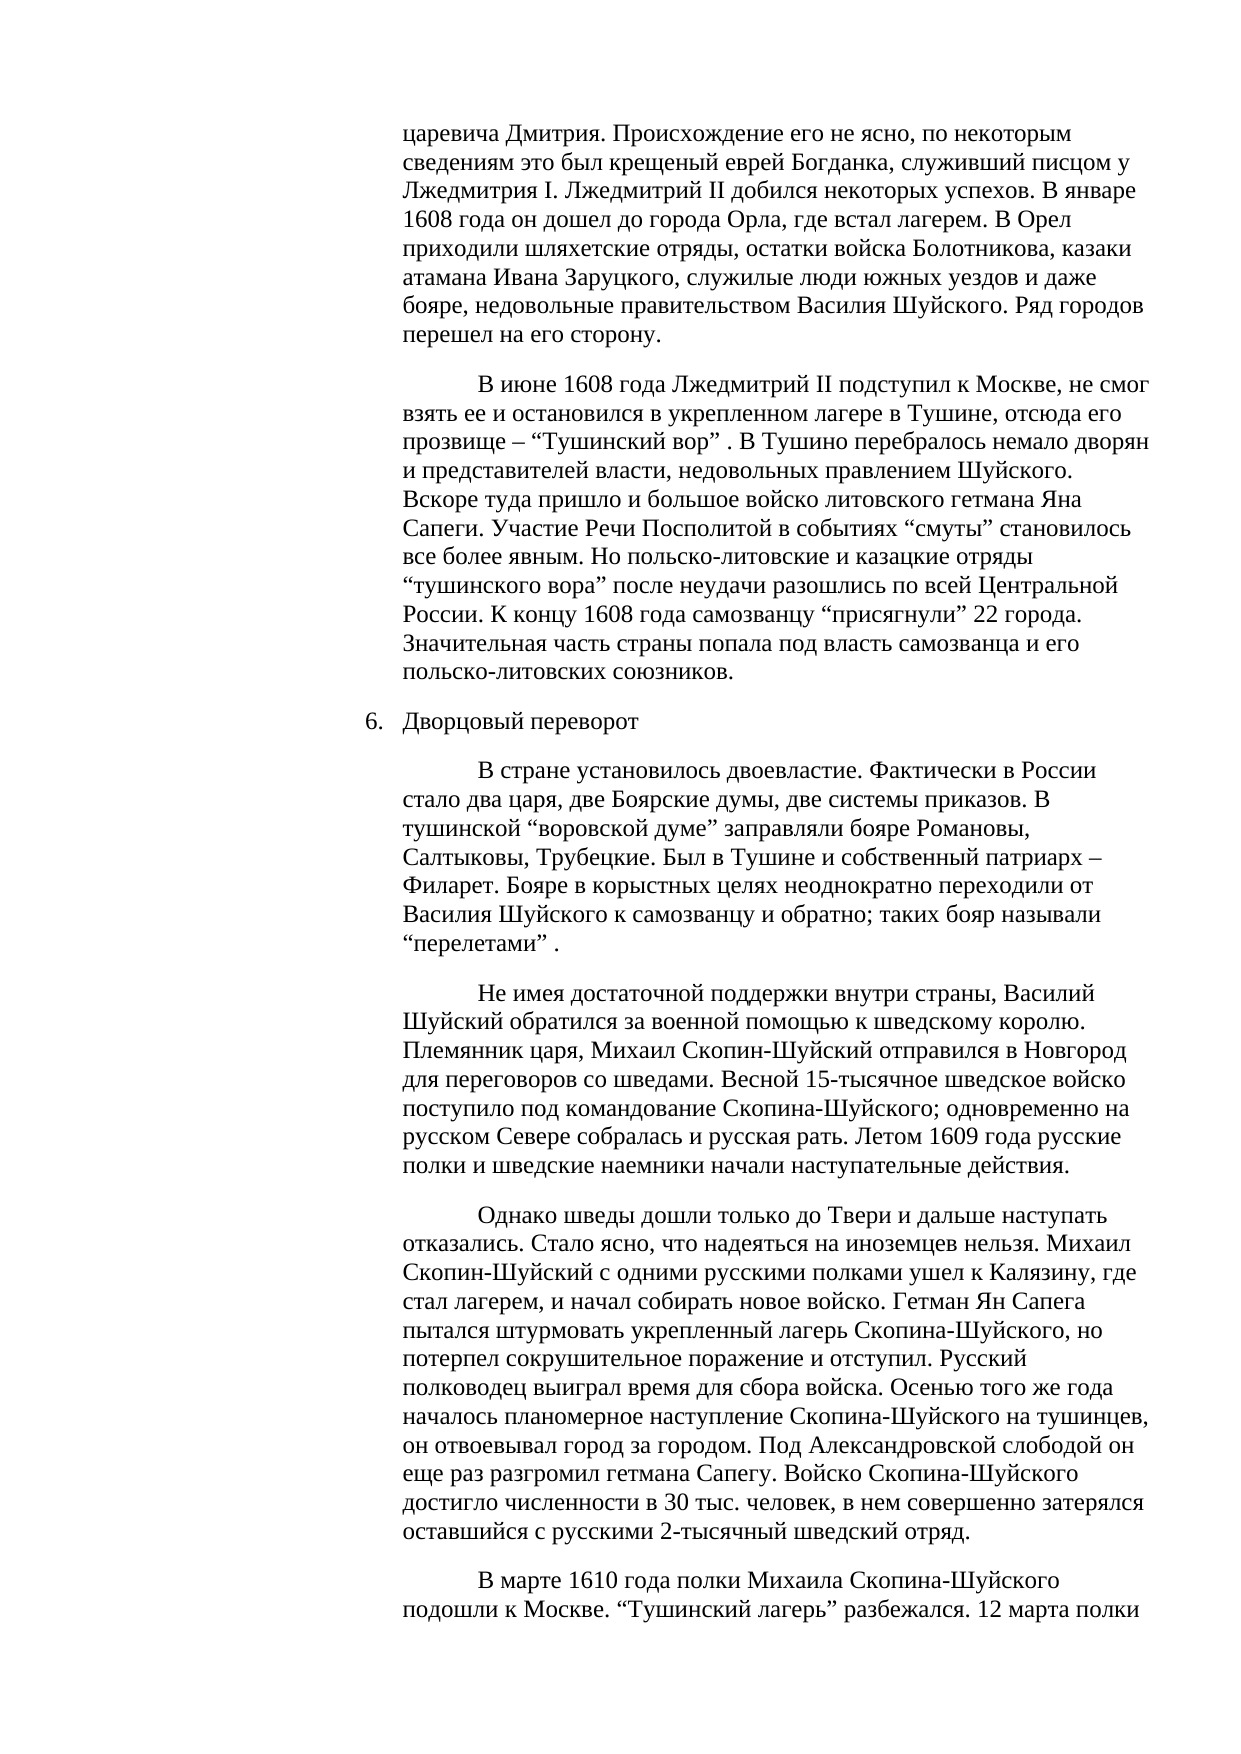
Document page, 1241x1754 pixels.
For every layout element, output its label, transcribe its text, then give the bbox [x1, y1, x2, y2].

list Дворцовый переворот [365, 706, 1152, 735]
text Не имея достаточной поддержки внутри страны, Василий Шуйский обратился за военной помощью к шведскому королю. Племянник царя, Михаил Скопин-Шуйский отправился в Новгород для переговоров со шведами. Весной 15-тысячное шведское войско поступило под командование Скопина-Шуйского; одновременно на русском Севере собралась и русская рать. Летом 1609 года русские полки и шведские наемники начали наступательные действия. [402, 978, 1152, 1179]
text Однако шведы дошли только до Твери и дальше наступать отказались. Стало ясно, что надеяться на иноземцев нельзя. Михаил Скопин-Шуйский с одними русскими полками ушел к Калязину, где стал лагерем, и начал собирать новое войско. Гетман Ян Сапега пытался штурмовать укрепленный лагерь Скопина-Шуйского, но потерпел сокрушительное поражение и отступил. Русский полководец выиграл время для сбора войска. Осенью того же года началось планомерное наступление Скопина-Шуйского на тушинцев, он отвоевывал город за городом. Под Александровской слободой он еще раз разгромил гетмана Сапегу. Войско Скопина-Шуйского достигло численности в 30 тыс. человек, в нем совершенно затерялся оставшийся с русскими 2-тысячный шведский отряд. [402, 1200, 1152, 1545]
text В стране установилось двоевластие. Фактически в России стало два царя, две Боярские думы, две системы приказов. В тушинской “воровской думе” заправляли бояре Романовы, Салтыковы, Трубецкие. Был в Тушине и собственный патриарх – Филарет. Бояре в корыстных целях неоднократно переходили от Василия Шуйского к самозванцу и обратно; таких бояр называли “перелетами” . [402, 756, 1152, 957]
text В июне 1608 года Лжедмитрий II подступил к Москве, не смог взять ее и остановился в укрепленном лагере в Тушине, отсюда его прозвище – “Тушинский вор” . В Тушино перебралось немало дворян и представителей власти, недовольных правлением Шуйского. Вскоре туда пришло и большое войско литовского гетмана Яна Сапеги. Участие Речи Посполитой в событиях “смуты” становилось все более явным. Но польско-литовские и казацкие отряды “тушинского вора” после неудачи разошлись по всей Центральной России. К концу 1608 года самозванцу “присягнули” 22 города. Значительная часть страны попала под власть самозванца и его польско-литовских союзников. [402, 369, 1152, 685]
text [402, 118, 1152, 348]
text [402, 1566, 1152, 1623]
